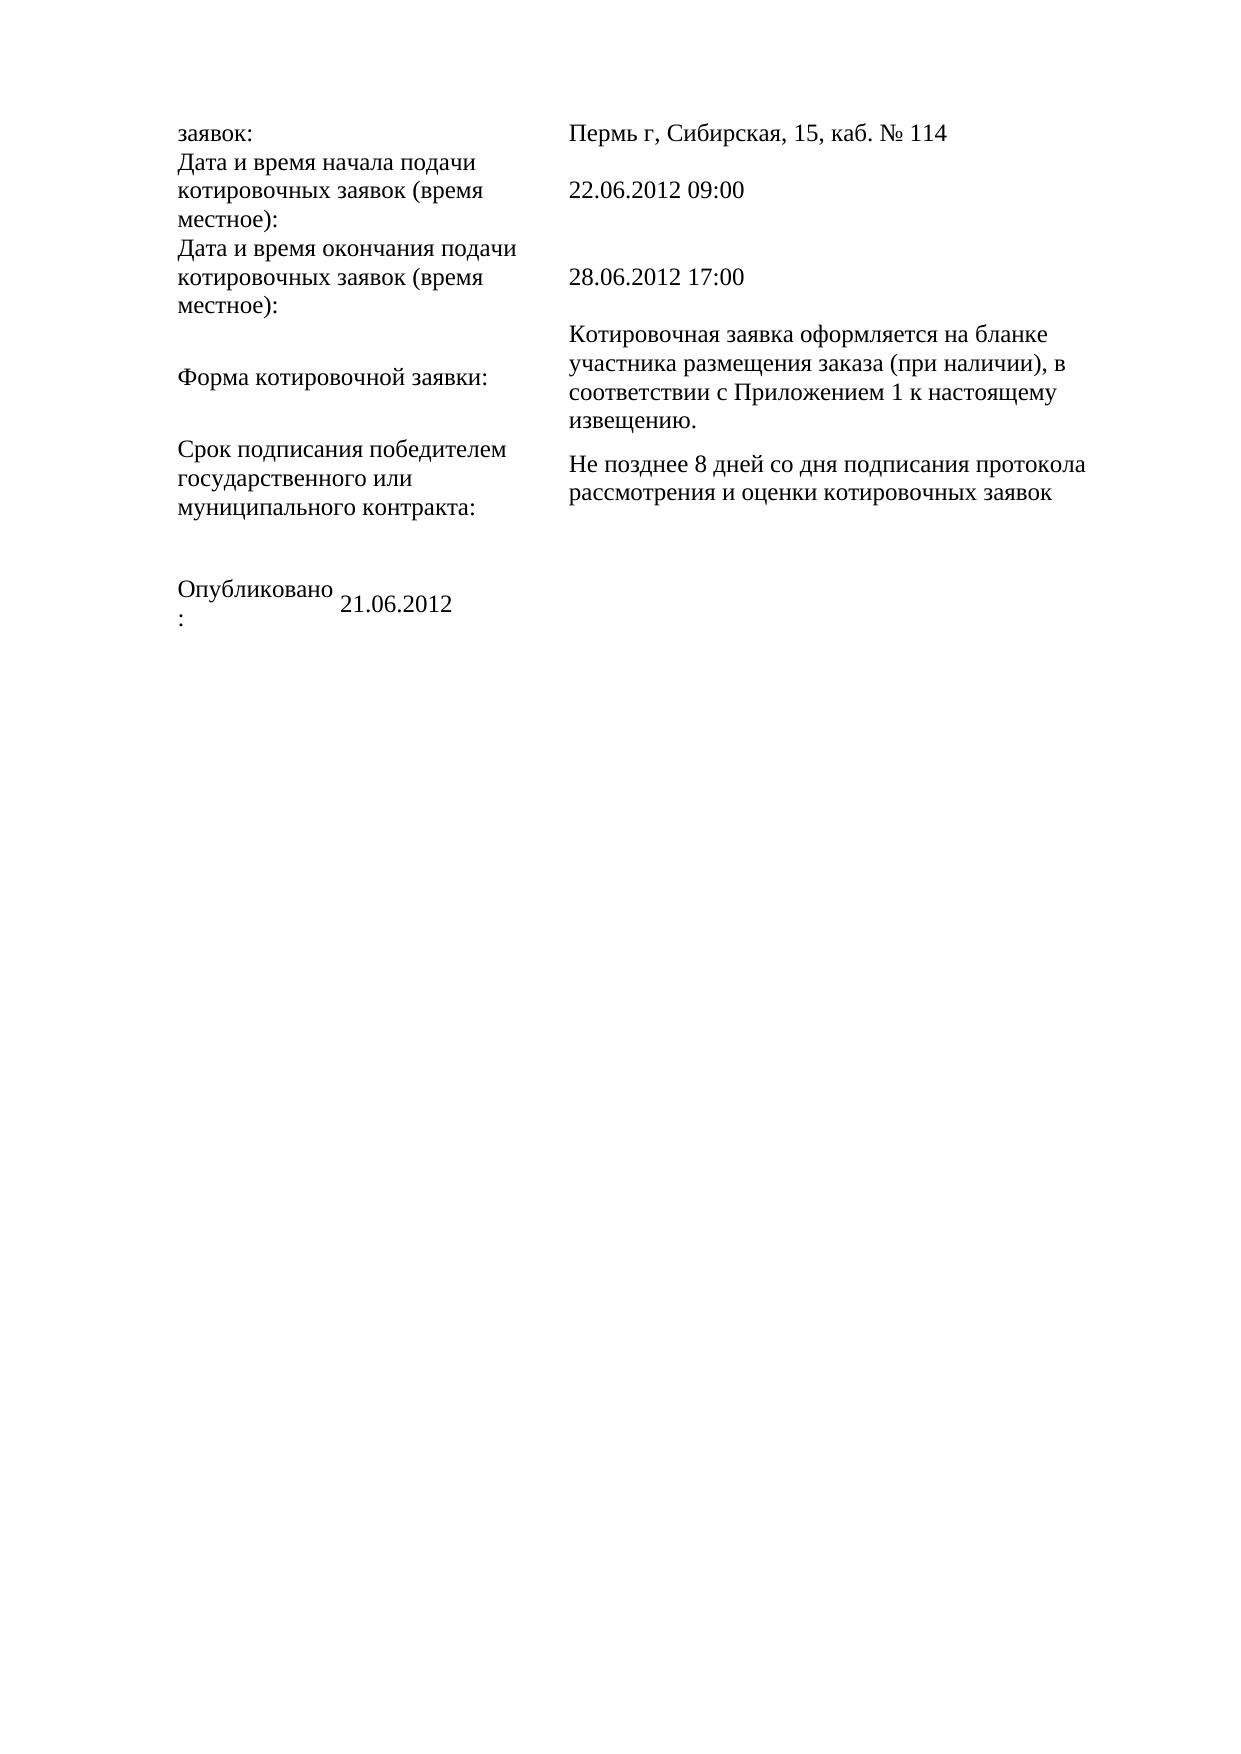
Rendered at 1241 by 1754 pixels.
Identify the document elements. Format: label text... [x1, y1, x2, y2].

table_cell Дата и время окончания подачи котировочных заявок (время местное): [177, 233, 569, 319]
table_cell 22.06.2012 09:00 [569, 147, 1152, 233]
table_header Опубликовано: [177, 574, 340, 632]
table_cell 28.06.2012 17:00 [569, 233, 1152, 319]
table_cell Форма котировочной заявки: [177, 319, 569, 434]
table_header 21.06.2012 [340, 574, 453, 632]
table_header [177, 118, 569, 147]
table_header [569, 118, 1152, 147]
table_cell Котировочная заявка оформляется на бланке участника размещения заказа (при наличии), в соответствии с Приложением 1 к настоящему извещению. [569, 319, 1152, 434]
table_cell Не позднее 8 дней со дня подписания протокола рассмотрения и оценки котировочных заявок [569, 434, 1152, 521]
table_cell Срок подписания победителем государственного или муниципального контракта: [177, 434, 569, 521]
table_cell Дата и время начала подачи котировочных заявок (время местное): [177, 147, 569, 233]
